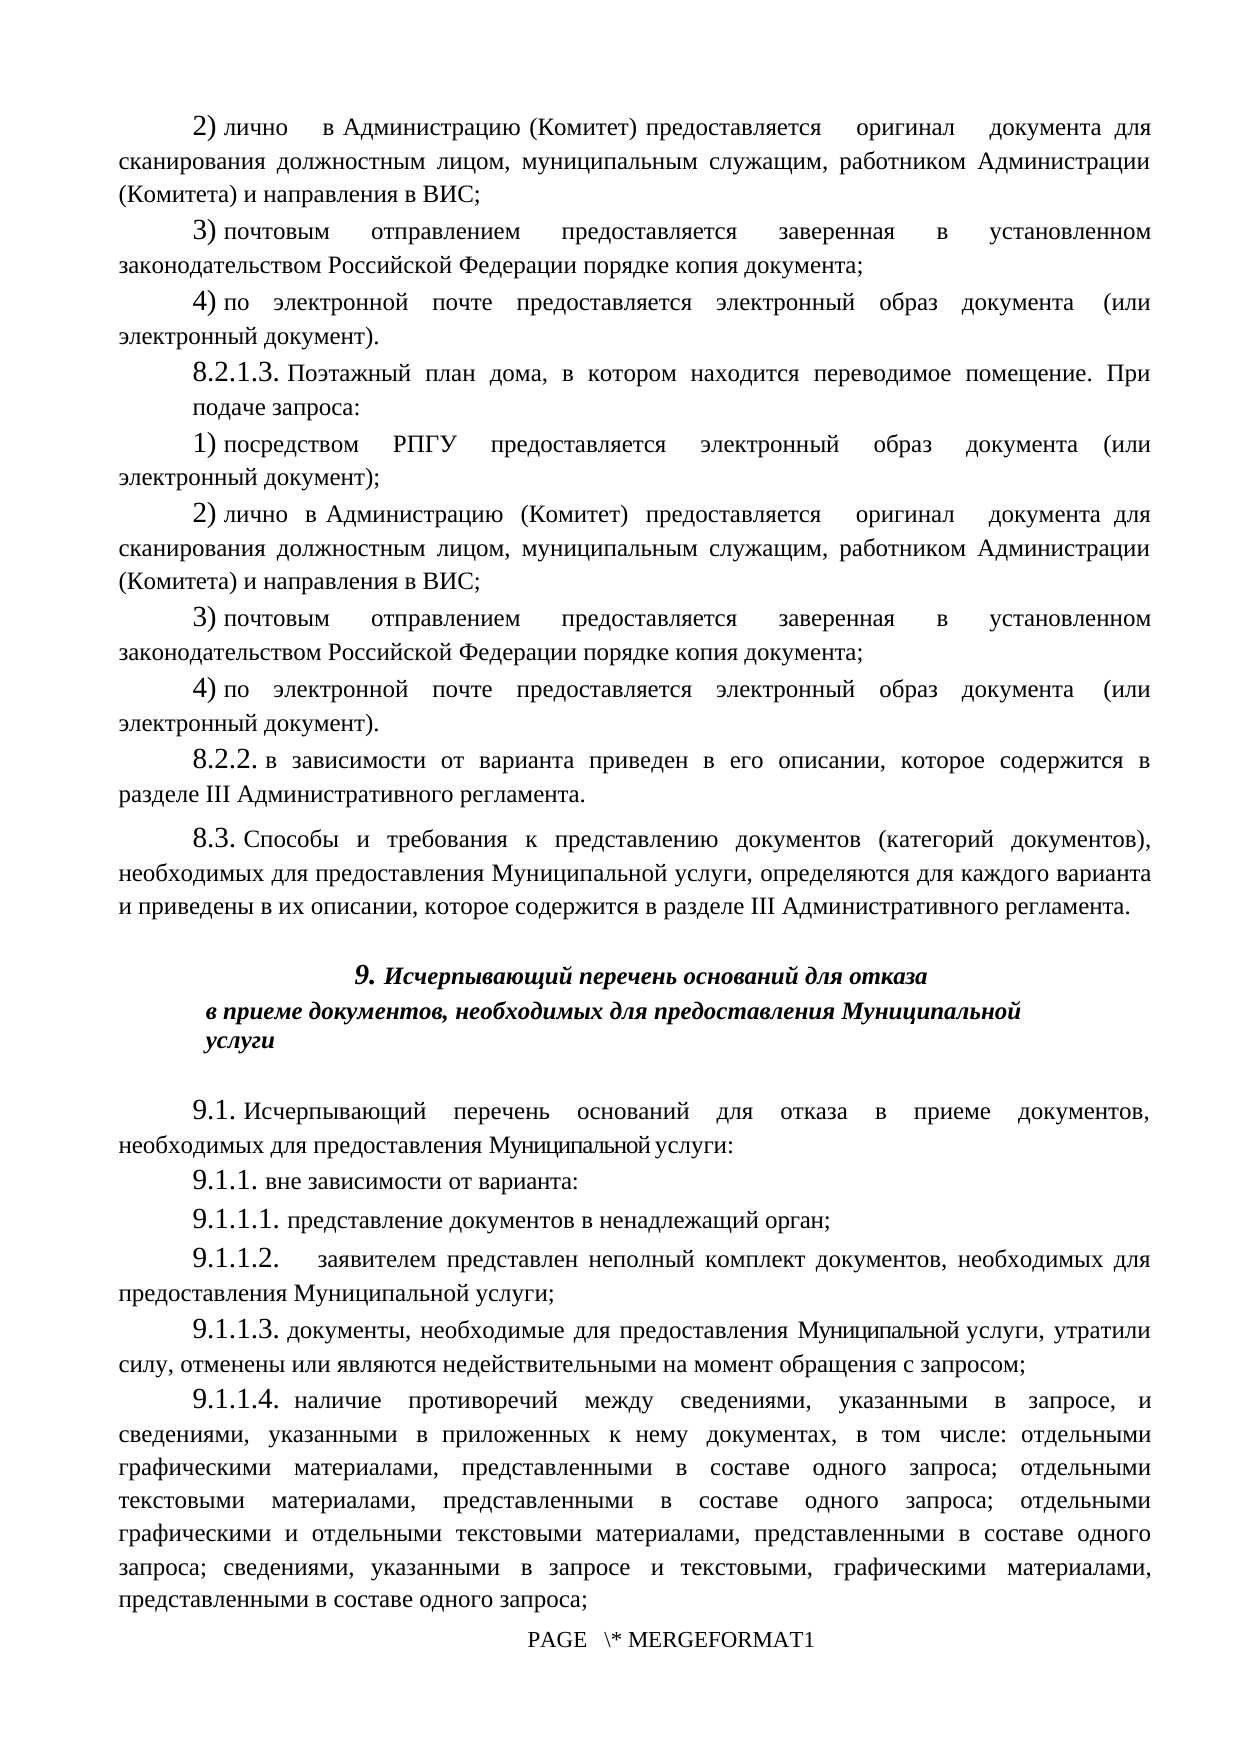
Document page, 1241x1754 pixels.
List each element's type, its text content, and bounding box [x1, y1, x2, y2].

list Исчерпывающий перечень оснований для отказа в приеме документов, необходимых для предоставления Муниципальной услуги: [118, 1092, 1151, 1159]
list по электронной почте предоставляется электронный образ документа (или электронный документ). [118, 283, 1151, 349]
list Исчерпывающий перечень оснований для отказа [354, 957, 1240, 991]
list документы, необходимые для предоставления Муниципальной услуги, утратили силу, отменены или являются недействительными на момент обращения с запросом; [118, 1311, 1151, 1377]
list почтовым отправлением предоставляется заверенная в установленном законодательством Российской Федерации порядке копия документа; [118, 599, 1152, 666]
list Поэтажный план дома, в котором находится переводимое помещение. При подаче запроса: [192, 354, 1150, 420]
text в приеме документов, необходимых для предоставления Муниципальной услуги [206, 996, 1091, 1053]
list в зависимости от варианта приведен в его описании, которое содержится в разделе III Административного регламента. [118, 741, 1151, 808]
list по электронной почте предоставляется электронный образ документа (или электронный документ). [118, 670, 1151, 737]
list представление документов в ненадлежащий орган; [192, 1201, 1240, 1235]
list посредством РПГУ предоставляется электронный образ документа (или электронный документ); [118, 425, 1151, 491]
list Способы и требования к представлению документов (категорий документов), необходимых для предоставления Муниципальной услуги, определяются для каждого варианта и приведены в их описании, которое содержится в разделе III Административного регламента. [118, 820, 1152, 919]
list заявителем представлен неполный комплект документов, необходимых для предоставления Муниципальной услуги; [118, 1240, 1151, 1307]
list почтовым отправлением предоставляется заверенная в установленном законодательством Российской Федерации порядке копия документа; [118, 212, 1152, 279]
list вне зависимости от варианта: [192, 1163, 1240, 1196]
list наличие противоречий между сведениями, указанными в запросе, и сведениями, указанными в приложенных к нему документах, в том числе: отдельными графическими материалами, представленными в составе одного запроса; отдельными текстовыми материалами, представленными в составе одного запроса; отдельными графическими и отдельными текстовыми материалами, представленными в составе одного запроса; сведениями, указанными в запросе и текстовыми, графическими материалами, представленными в составе одного запроса; [118, 1382, 1152, 1613]
